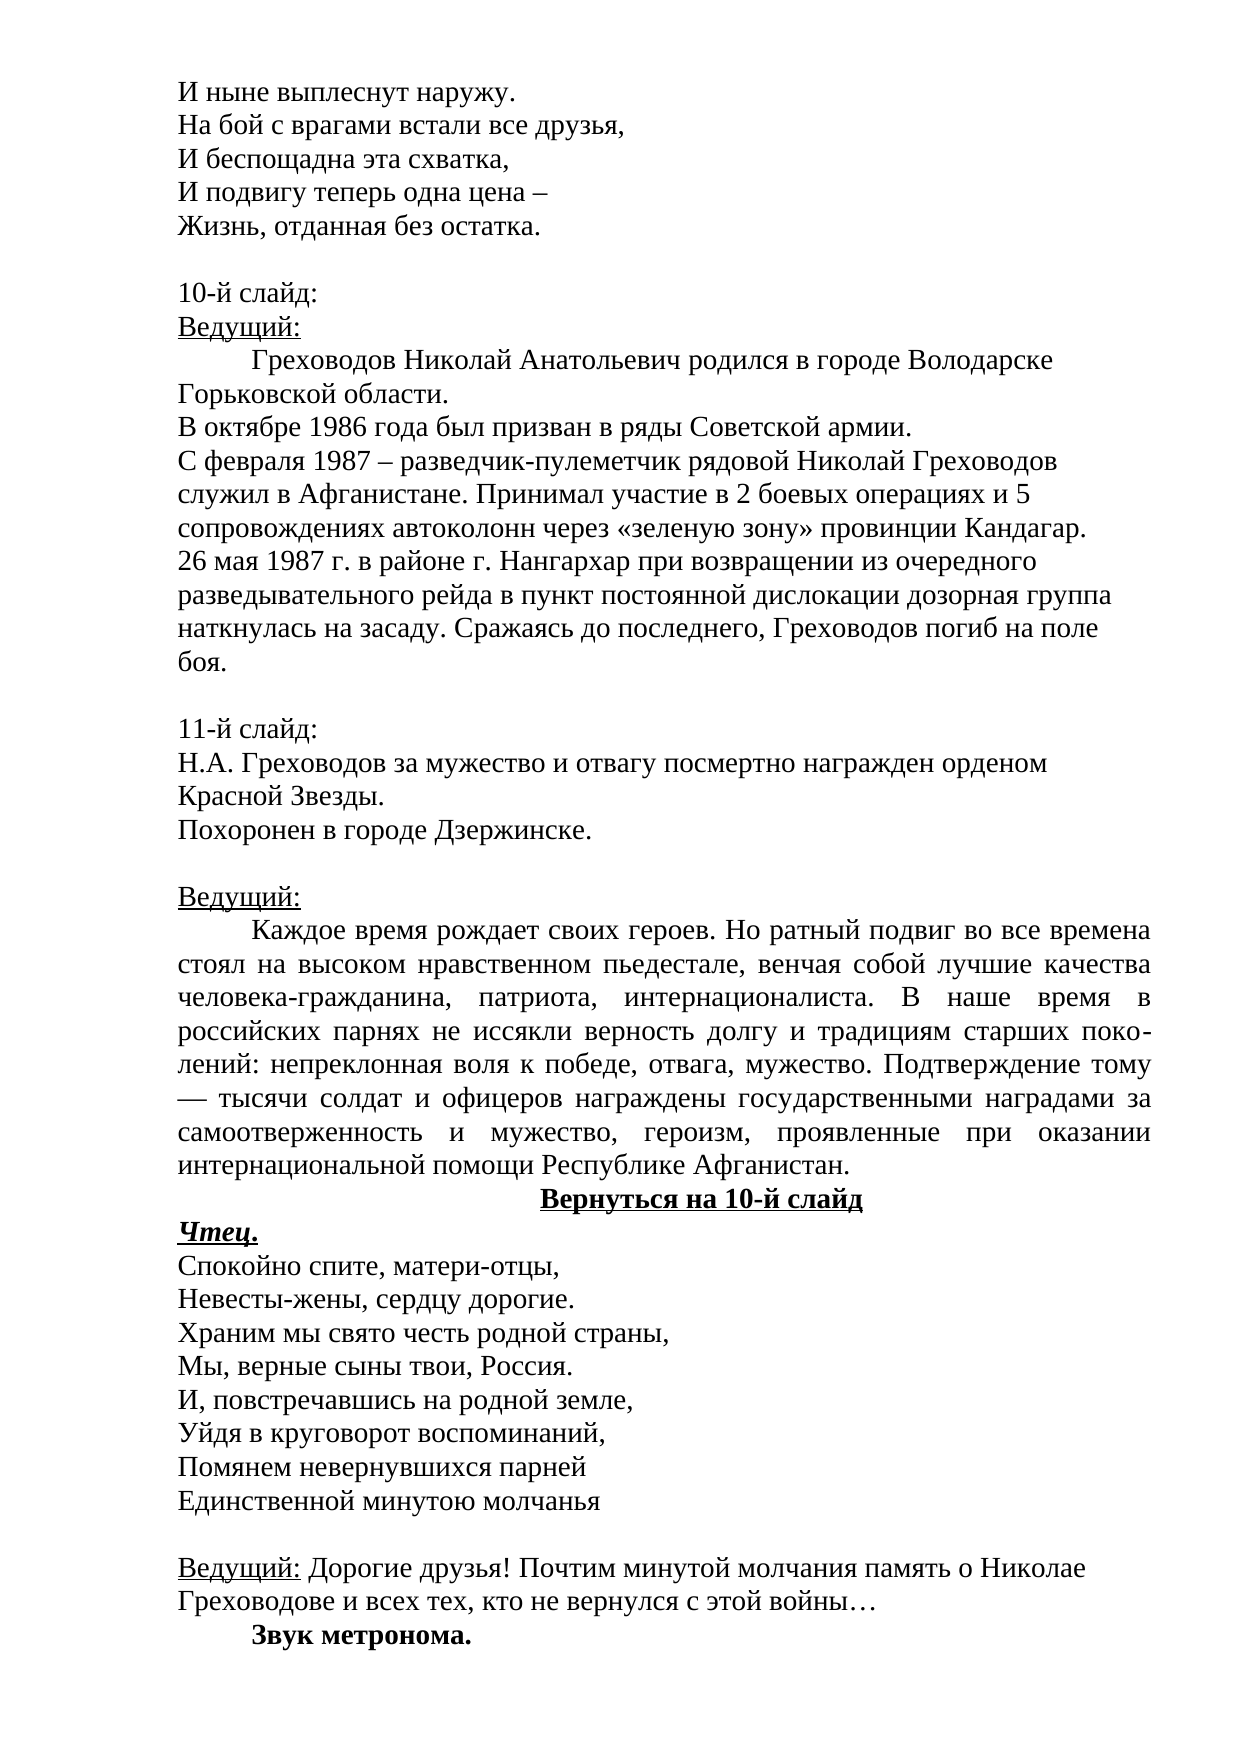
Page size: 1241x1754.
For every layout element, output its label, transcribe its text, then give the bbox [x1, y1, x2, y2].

text Жизнь, отданная без остатка. [177, 208, 1152, 242]
text И беспощадна эта схватка, [177, 141, 1152, 174]
text Мы, верные сыны твои, Россия. [177, 1348, 1152, 1382]
text Храним мы свято честь родной страны, [177, 1315, 1152, 1348]
text Единственной минутою молчанья [177, 1483, 1152, 1516]
text Греховодов Николай Анатольевич родился в городе Володарске Горьковской области. [177, 342, 1152, 409]
text Вернуться на 10-й слайд [177, 1181, 1152, 1214]
text Каждое время рождает своих героев. Но ратный подвиг во все времена стоял на высоком нравственном пьедестале, венчая собой лучшие качества человека-гражданина, патриота, интернационалиста. В наше время в российских парнях не иссякли верность долгу и традициям старших поколений: непреклонная воля к победе, отвага, мужество. Подтверждение тому — тысячи солдат и офицеров награждены государственными наградами за самоотверженность и мужество, героизм, проявленные при оказании интернациональной помощи Республике Афганистан. [177, 912, 1152, 1181]
text Ведущий: [177, 879, 1152, 912]
text Помянем невернувшихся парней [177, 1449, 1152, 1483]
text Ведущий: Дорогие друзья! Почтим минутой молчания память о Николае Греховодове и всех тех, кто не вернулся с этой войны… [177, 1550, 1152, 1617]
text Невесты-жены, сердцу дорогие. [177, 1281, 1152, 1315]
text На бой с врагами встали все друзья, [177, 107, 1152, 141]
text В октябре 1986 года был призван в ряды Советской армии. [177, 409, 1152, 443]
text С февраля 1987 – разведчик-пулеметчик рядовой Николай Греховодов служил в Афганистане. Принимал участие в 2 боевых операциях и 5 сопровождениях автоколонн через «зеленую зону» провинции Кандагар. [177, 443, 1152, 543]
text 26 мая 1987 г. в районе г. Нангархар при возвращении из очередного разведывательного рейда в пункт постоянной дислокации дозорная группа наткнулась на засаду. Сражаясь до последнего, Греховодов погиб на поле боя. [177, 543, 1152, 678]
text Спокойно спите, матери-отцы, [177, 1248, 1152, 1281]
text Н.А. Греховодов за мужество и отвагу посмертно награжден орденом Красной Звезды. [177, 745, 1152, 812]
text Похоронен в городе Дзержинске. [177, 812, 1152, 845]
text Ведущий: [177, 309, 1152, 342]
text 10-й слайд: [177, 275, 1152, 309]
text 11-й слайд: [177, 711, 1152, 745]
text Уйдя в круговорот воспоминаний, [177, 1416, 1152, 1449]
text Чтец. [177, 1214, 1152, 1248]
text И, повстречавшись на родной земле, [177, 1382, 1152, 1416]
text И ныне выплеснут наружу. [177, 74, 1152, 107]
text И подвигу теперь одна цена – [177, 174, 1152, 208]
text Звук метронома. [177, 1617, 1152, 1650]
